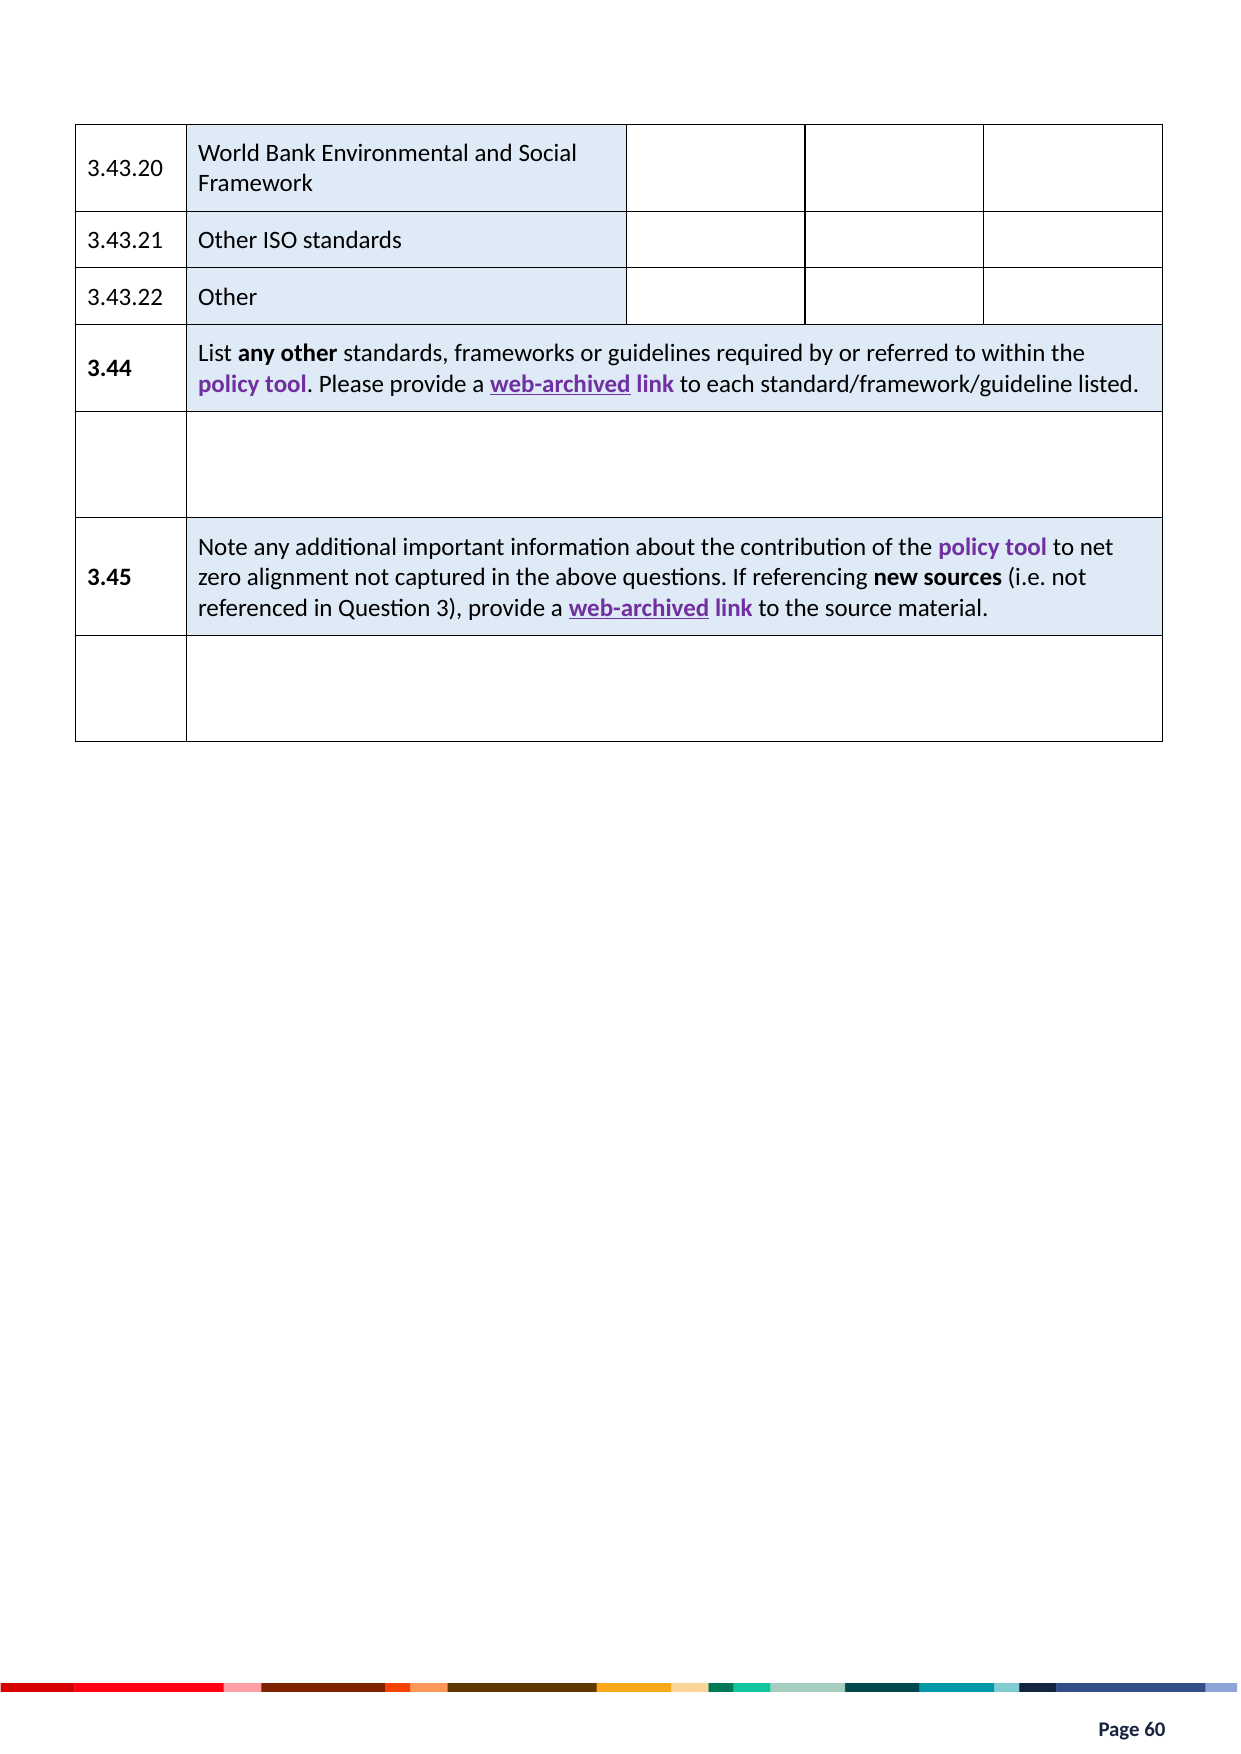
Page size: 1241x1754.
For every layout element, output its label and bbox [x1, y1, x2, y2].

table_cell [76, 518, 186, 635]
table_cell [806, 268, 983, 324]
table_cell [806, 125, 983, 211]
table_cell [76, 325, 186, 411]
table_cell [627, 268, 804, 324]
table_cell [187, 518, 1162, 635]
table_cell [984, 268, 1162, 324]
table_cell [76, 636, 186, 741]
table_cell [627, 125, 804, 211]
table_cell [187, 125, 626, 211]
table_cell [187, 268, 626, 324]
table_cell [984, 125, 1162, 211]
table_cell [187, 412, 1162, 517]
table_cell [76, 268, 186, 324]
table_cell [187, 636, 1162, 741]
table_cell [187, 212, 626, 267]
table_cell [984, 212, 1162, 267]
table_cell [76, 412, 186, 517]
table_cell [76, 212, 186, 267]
picture [0, 1683, 1236, 1692]
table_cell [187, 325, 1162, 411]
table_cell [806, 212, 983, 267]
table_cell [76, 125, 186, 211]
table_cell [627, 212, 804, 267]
